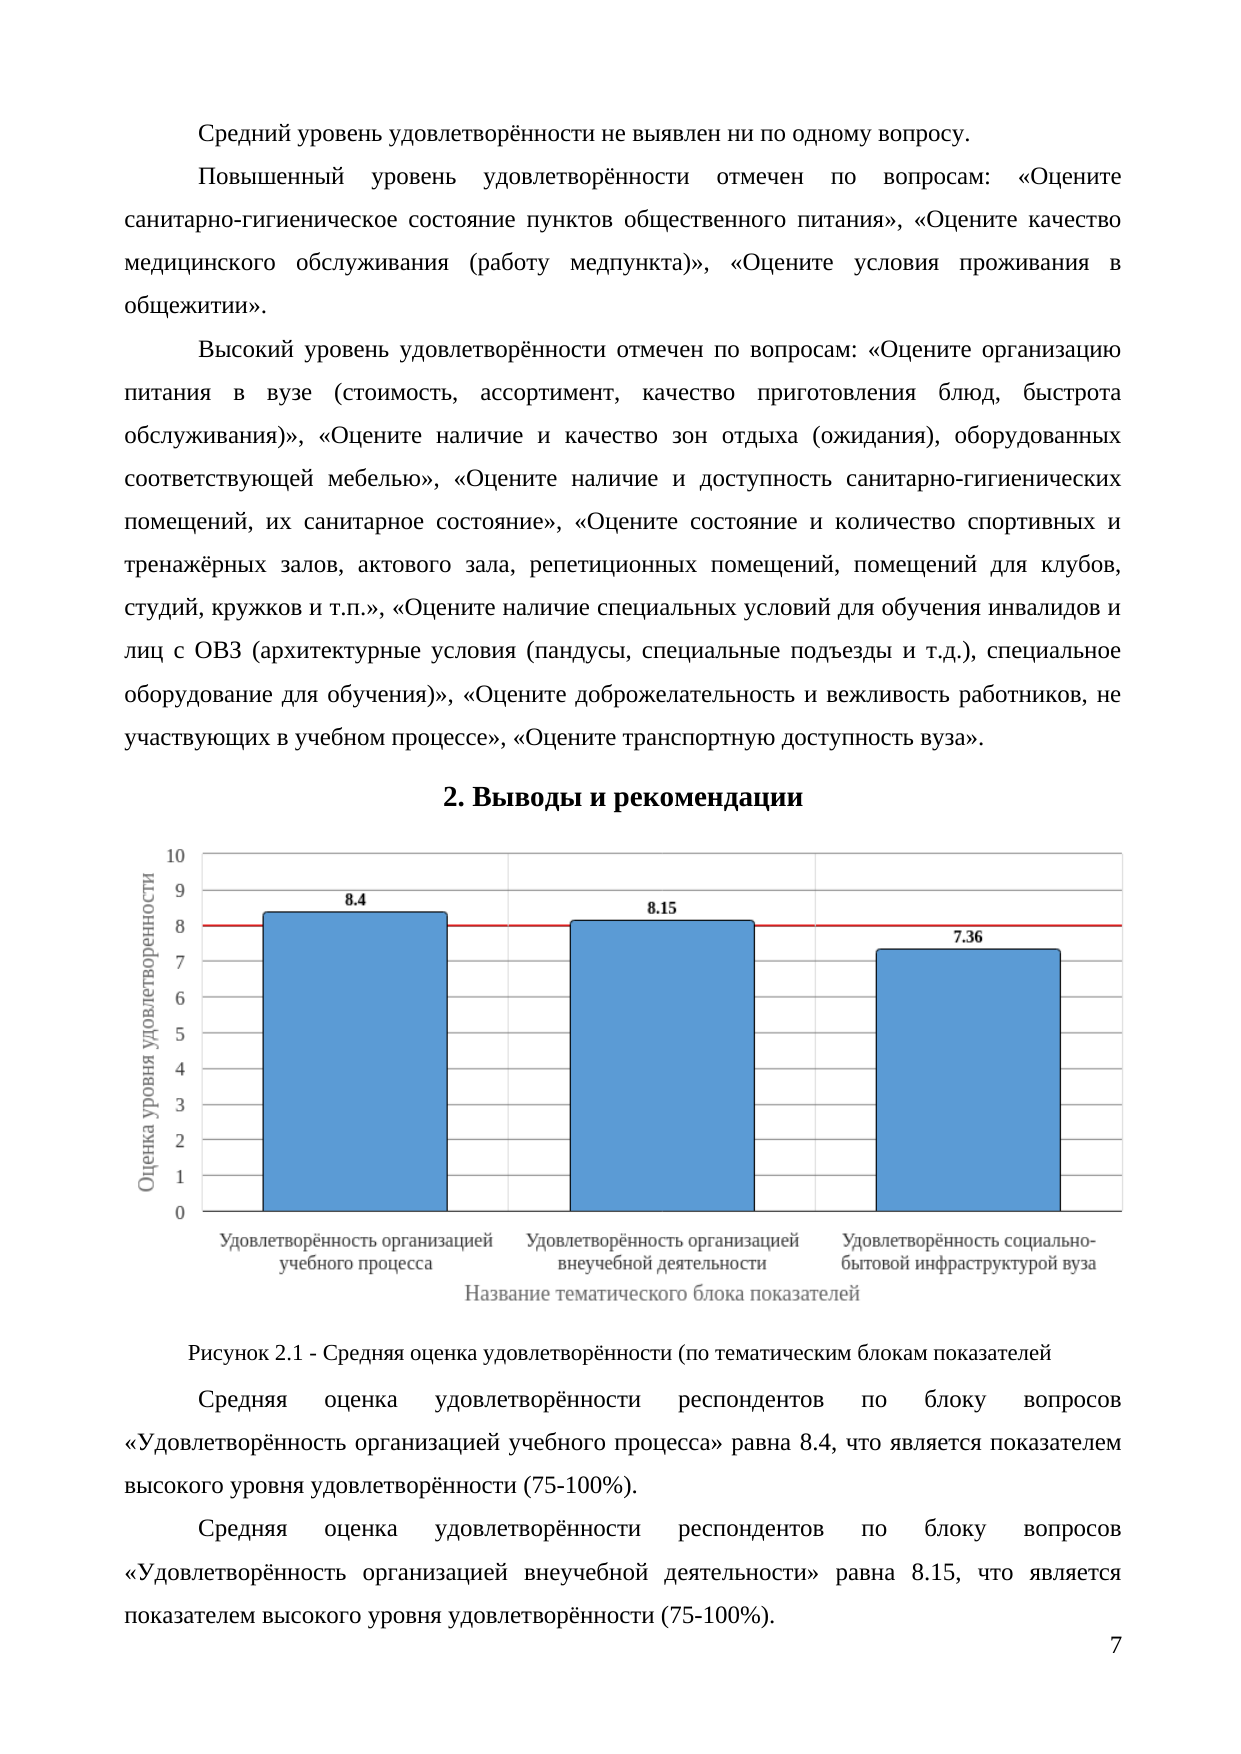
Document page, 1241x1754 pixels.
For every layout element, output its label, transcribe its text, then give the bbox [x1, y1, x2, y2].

text Рисунок 2.1 - Средняя оценка удовлетворённости (по тематическим блокам показателей [118, 1339, 1122, 1366]
text Повышенный уровень удовлетворённости отмечен по вопросам: «Оцените санитарно-гигиеническое состояние пунктов общественного питания», «Оцените качество медицинского обслуживания (работу медпункта)», «Оцените условия проживания в общежитии». [124, 161, 1122, 319]
picture [118, 842, 1134, 1321]
text Средняя оценка удовлетворённости респондентов по блоку вопросов «Удовлетворённость организацией учебного процесса» равна 8.4, что является показателем высокого уровня удовлетворённости (75-100%). [124, 1384, 1122, 1499]
subtitle 2. Выводы и рекомендации [124, 779, 1122, 813]
text Средний уровень удовлетворённости не выявлен ни по одному вопросу. [124, 118, 1122, 147]
text Средняя оценка удовлетворённости респондентов по блоку вопросов «Удовлетворённость организацией внеучебной деятельности» равна 8.15, что является показателем высокого уровня удовлетворённости (75-100%). [124, 1513, 1122, 1628]
text Высокий уровень удовлетворённости отмечен по вопросам: «Оцените организацию питания в вузе (стоимость, ассортимент, качество приготовления блюд, быстрота обслуживания)», «Оцените наличие и качество зон отдыха (ожидания), оборудованных соответствующей мебелью», «Оцените наличие и доступность санитарно-гигиенических помещений, их санитарное состояние», «Оцените состояние и количество спортивных и тренажёрных залов, актового зала, репетиционных помещений, помещений для клубов, студий, кружков и т.п.», «Оцените наличие специальных условий для обучения инвалидов и лиц с ОВЗ (архитектурные условия (пандусы, специальные подъезды и т.д.), специальное оборудование для обучения)», «Оцените доброжелательность и вежливость работников, не участвующих в учебном процессе», «Оцените транспортную доступность вуза». [124, 334, 1122, 751]
